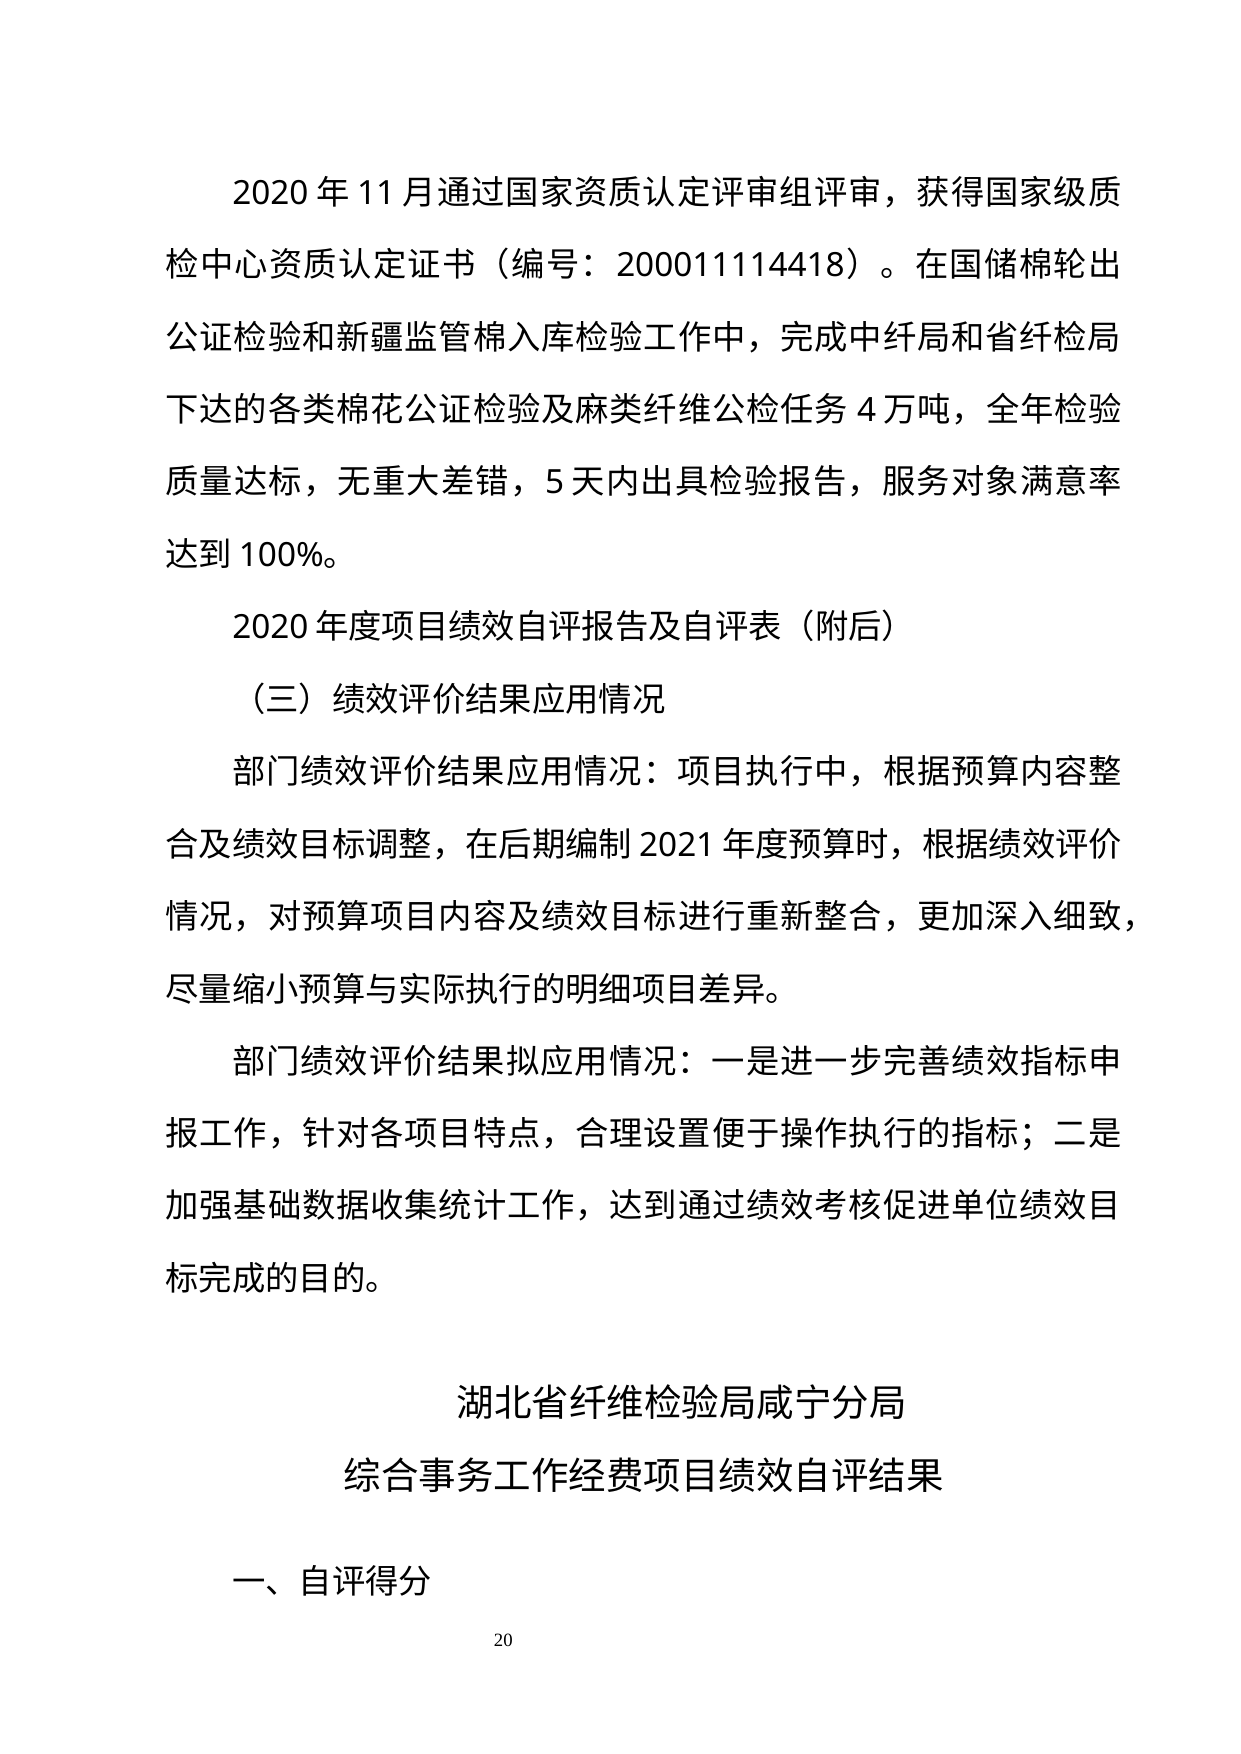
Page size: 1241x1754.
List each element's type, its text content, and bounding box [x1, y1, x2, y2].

text 2020年11月通过国家资质认定评审组评审，获得国家级质检中心资质认定证书（编号：200011114418）。在国储棉轮出公证检验和新疆监管棉入库检验工作中，完成中纤局和省纤检局下达的各类棉花公证检验及麻类纤维公检任务4万吨，全年检验质量达标，无重大差错，5天内出具检验报告，服务对象满意率达到100%。 [165, 165, 1122, 576]
text 湖北省纤维检验局咸宁分局 [165, 1365, 1122, 1430]
text 综合事务工作经费项目绩效自评结果 [165, 1446, 1122, 1500]
text 2020年度项目绩效自评报告及自评表（附后） [165, 600, 1122, 649]
text 一、自评得分 [165, 1554, 1122, 1603]
text 部门绩效评价结果应用情况：项目执行中，根据预算内容整合及绩效目标调整，在后期编制2021年度预算时，根据绩效评价情况，对预算项目内容及绩效目标进行重新整合，更加深入细致，尽量缩小预算与实际执行的明细项目差异。 [165, 745, 1122, 1011]
text （三）绩效评价结果应用情况 [165, 673, 1122, 721]
text 部门绩效评价结果拟应用情况：一是进一步完善绩效指标申报工作，针对各项目特点，合理设置便于操作执行的指标；二是加强基础数据收集统计工作，达到通过绩效考核促进单位绩效目标完成的目的。 [165, 1034, 1122, 1300]
